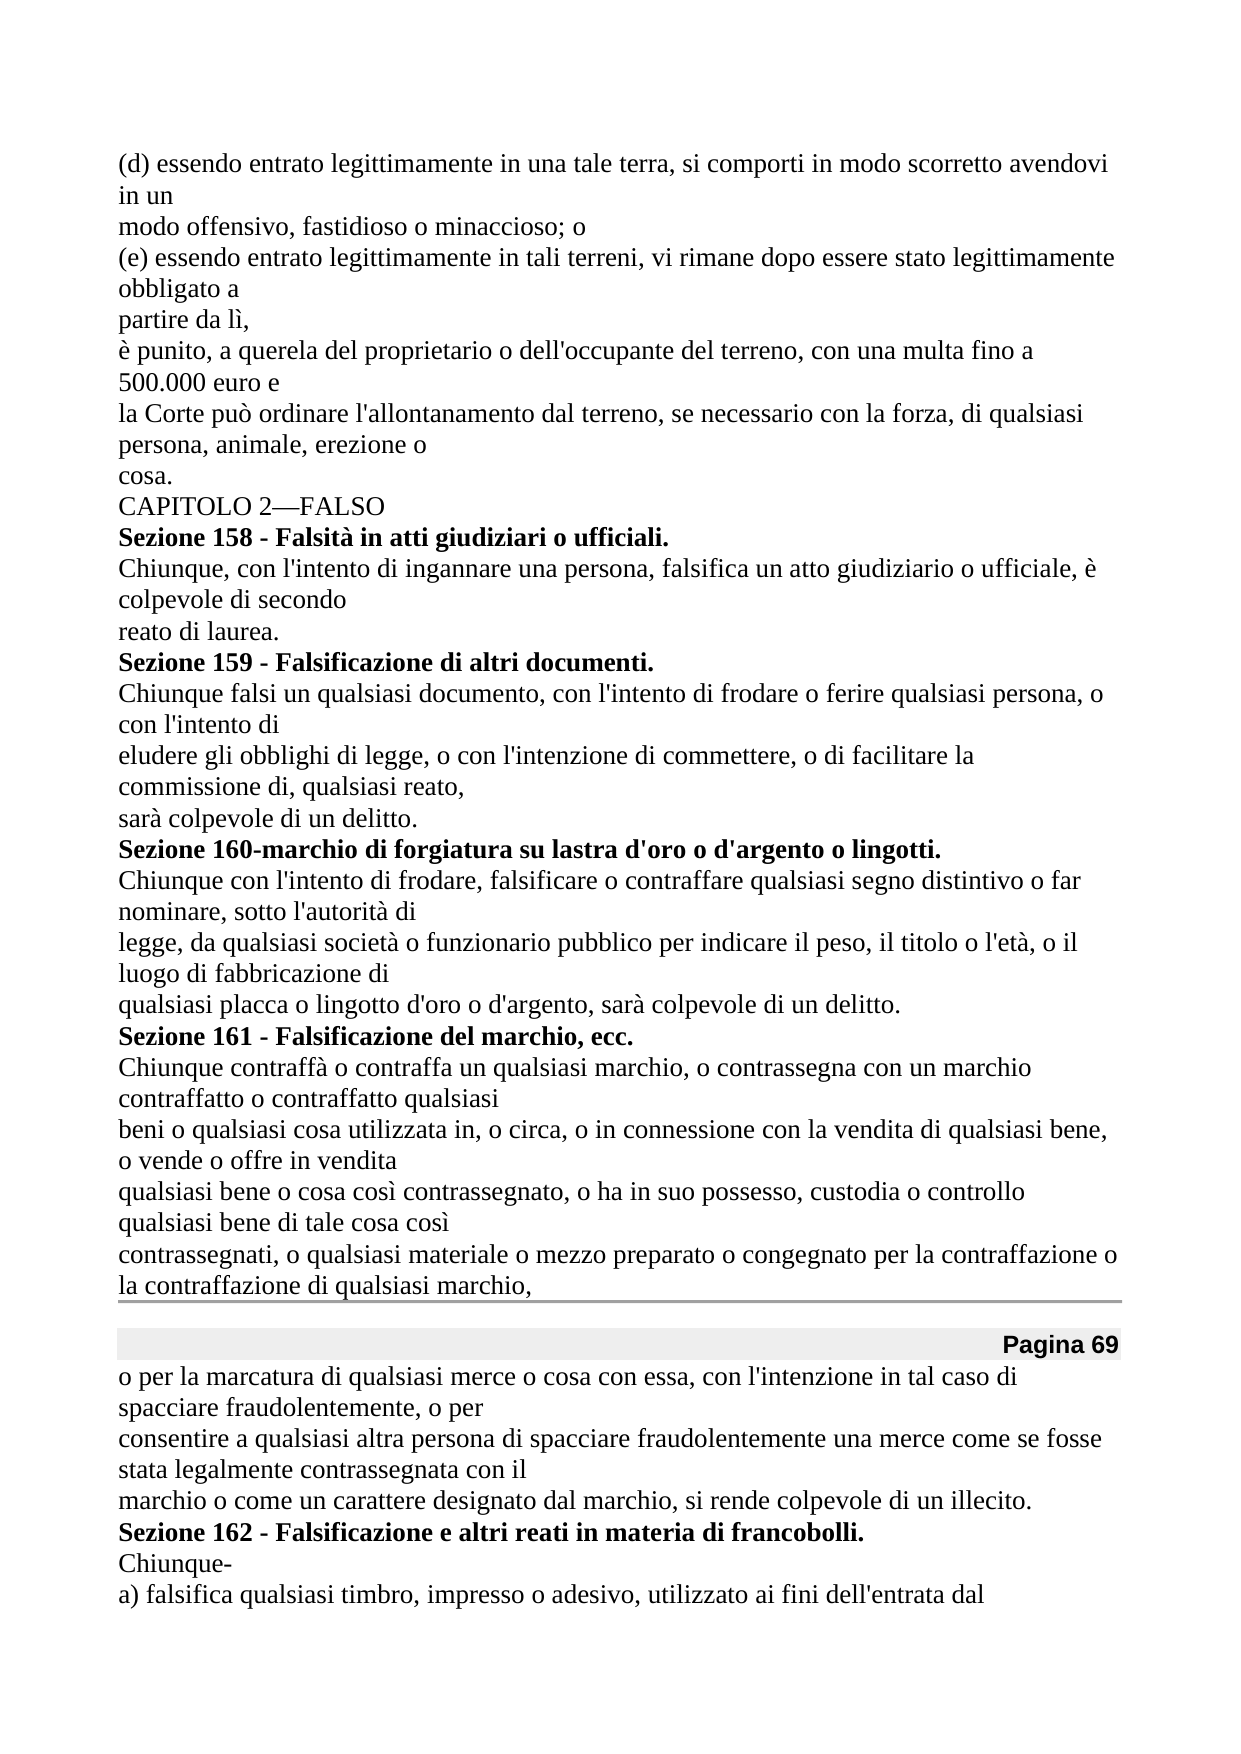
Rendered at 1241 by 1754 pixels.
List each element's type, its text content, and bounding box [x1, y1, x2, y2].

text Sezione 158 - Falsità in atti giudiziari o ufficiali. [118, 521, 1122, 552]
text (e) essendo entrato legittimamente in tali terreni, vi rimane dopo essere stato legittimamente obbligato a [118, 241, 1122, 303]
text Chiunque con l'intento di frodare, falsificare o contraffare qualsiasi segno distintivo o far nominare, sotto l'autorità di [118, 864, 1122, 926]
text beni o qualsiasi cosa utilizzata in, o circa, o in connessione con la vendita di qualsiasi bene, o vende o offre in vendita [118, 1113, 1122, 1175]
text è punito, a querela del proprietario o dell'occupante del terreno, con una multa fino a 500.000 euro e [118, 334, 1122, 397]
text la Corte può ordinare l'allontanamento dal terreno, se necessario con la forza, di qualsiasi persona, animale, erezione o [118, 397, 1122, 459]
text Sezione 162 - Falsificazione e altri reati in materia di francobolli. [118, 1516, 1122, 1547]
text Chiunque- [118, 1547, 1122, 1578]
text partire da lì, [118, 303, 1122, 334]
text modo offensivo, fastidioso o minaccioso; o [118, 210, 1122, 241]
text reato di laurea. [118, 615, 1122, 646]
text consentire a qualsiasi altra persona di spacciare fraudolentemente una merce come se fosse stata legalmente contrassegnata con il [118, 1422, 1122, 1484]
text legge, da qualsiasi società o funzionario pubblico per indicare il peso, il titolo o l'età, o il luogo di fabbricazione di [118, 926, 1122, 988]
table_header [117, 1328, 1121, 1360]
text CAPITOLO 2—FALSO [118, 490, 1122, 521]
text a) falsifica qualsiasi timbro, impresso o adesivo, utilizzato ai fini dell'entrata dal [118, 1578, 1122, 1609]
text Sezione 160-marchio di forgiatura su lastra d'oro o d'argento o lingotti. [118, 833, 1122, 864]
text cosa. [118, 459, 1122, 490]
text qualsiasi bene o cosa così contrassegnato, o ha in suo possesso, custodia o controllo qualsiasi bene di tale cosa così [118, 1175, 1122, 1238]
text (d) essendo entrato legittimamente in una tale terra, si comporti in modo scorretto avendovi in ​​un [118, 148, 1122, 210]
text Chiunque, con l'intento di ingannare una persona, falsifica un atto giudiziario o ufficiale, è colpevole di secondo [118, 552, 1122, 615]
text marchio o come un carattere designato dal marchio, si rende colpevole di un illecito. [118, 1484, 1122, 1516]
text eludere gli obblighi di legge, o con l'intenzione di commettere, o di facilitare la commissione di, qualsiasi reato, [118, 739, 1122, 802]
text contrassegnati, o qualsiasi materiale o mezzo preparato o congegnato per la contraffazione o la contraffazione di qualsiasi marchio, [118, 1238, 1122, 1300]
text Sezione 159 - Falsificazione di altri documenti. [118, 646, 1122, 677]
text Chiunque contraffà o contraffa un qualsiasi marchio, o contrassegna con un marchio contraffatto o contraffatto qualsiasi [118, 1051, 1122, 1113]
text qualsiasi placca o lingotto d'oro o d'argento, sarà colpevole di un delitto. [118, 988, 1122, 1020]
text Sezione 161 - Falsificazione del marchio, ecc. [118, 1020, 1122, 1051]
text o per la marcatura di qualsiasi merce o cosa con essa, con l'intenzione in tal caso di spacciare fraudolentemente, o per [118, 1360, 1122, 1422]
text Chiunque falsi un qualsiasi documento, con l'intento di frodare o ferire qualsiasi persona, o con l'intento di [118, 677, 1122, 739]
text sarà colpevole di un delitto. [118, 802, 1122, 833]
